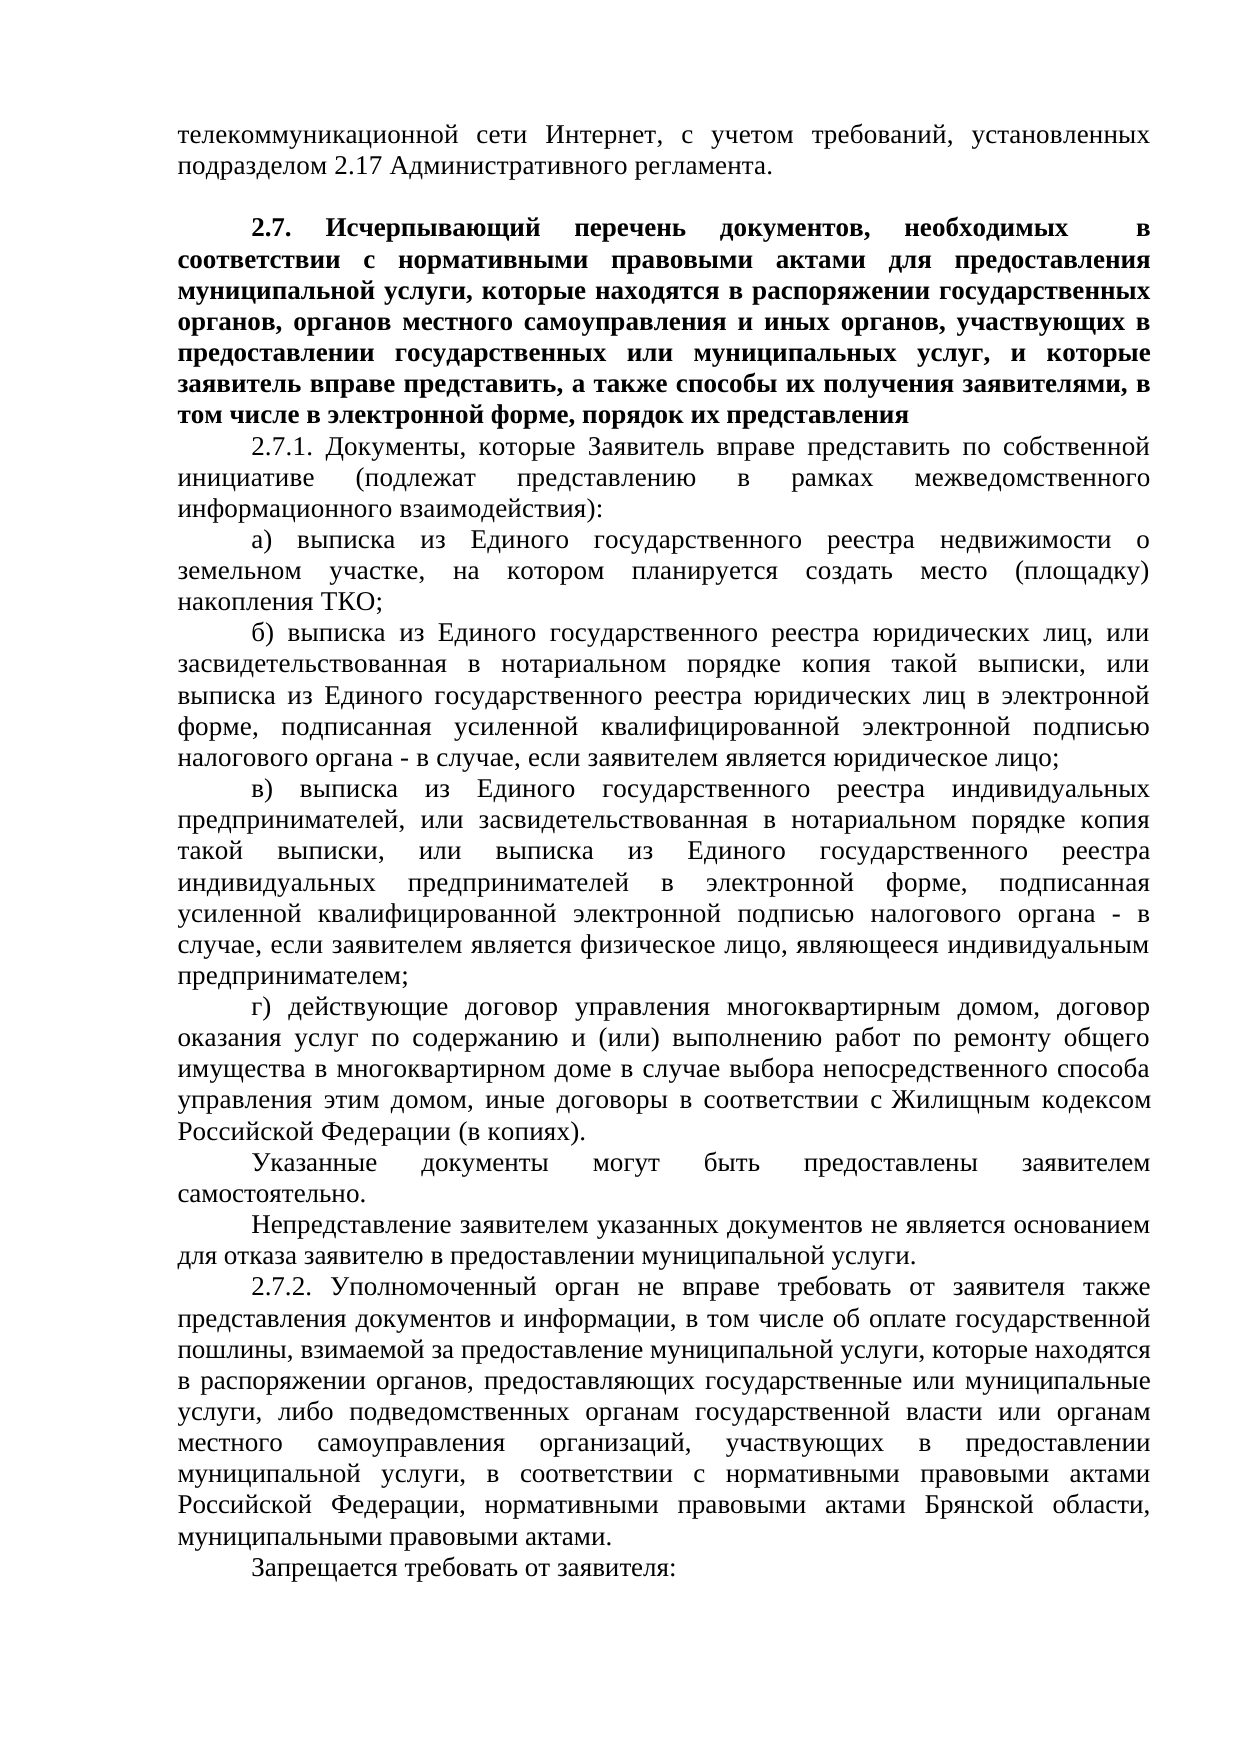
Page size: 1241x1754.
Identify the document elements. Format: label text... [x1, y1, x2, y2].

text а) выписка из Единого государственного реестра недвижимости о земельном участке, на котором планируется создать место (площадку) накопления ТКО; [177, 523, 1152, 616]
text в) выписка из Единого государственного реестра индивидуальных предпринимателей, или засвидетельствованная в нотариальном порядке копия такой выписки, или выписка из Единого государственного реестра индивидуальных предпринимателей в электронной форме, подписанная усиленной квалифицированной электронной подписью налогового органа - в случае, если заявителем является физическое лицо, являющееся индивидуальным предпринимателем; [177, 772, 1152, 990]
text Указанные документы могут быть предоставлены заявителем самостоятельно. [177, 1146, 1152, 1208]
text 2.7. Исчерпывающий перечень документов, необходимых в соответствии с нормативными правовыми актами для предоставления муниципальной услуги, которые находятся в распоряжении государственных органов, органов местного самоуправления и иных органов, участвующих в предоставлении государственных или муниципальных услуг, и которые заявитель вправе представить, а также способы их получения заявителями, в том числе в электронной форме, порядок их представления [177, 212, 1152, 429]
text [177, 118, 1152, 180]
text г) действующие договор управления многоквартирным домом, договор оказания услуг по содержанию и (или) выполнению работ по ремонту общего имущества в многоквартирном доме в случае выбора непосредственного способа управления этим домом, иные договоры в соответствии с Жилищным кодексом Российской Федерации (в копиях). [177, 990, 1152, 1146]
text Запрещается требовать от заявителя: [177, 1551, 1152, 1582]
text б) выписка из Единого государственного реестра юридических лиц, или засвидетельствованная в нотариальном порядке копия такой выписки, или выписка из Единого государственного реестра юридических лиц в электронной форме, подписанная усиленной квалифицированной электронной подписью налогового органа - в случае, если заявителем является юридическое лицо; [177, 616, 1152, 772]
text 2.7.2. Уполномоченный орган не вправе требовать от заявителя также представления документов и информации, в том числе об оплате государственной пошлины, взимаемой за предоставление муниципальной услуги, которые находятся в распоряжении органов, предоставляющих государственные или муниципальные услуги, либо подведомственных органам государственной власти или органам местного самоуправления организаций, участвующих в предоставлении муниципальной услуги, в соответствии с нормативными правовыми актами Российской Федерации, нормативными правовыми актами Брянской области, муниципальными правовыми актами. [177, 1271, 1152, 1551]
text Непредставление заявителем указанных документов не является основанием для отказа заявителю в предоставлении муниципальной услуги. [177, 1208, 1152, 1271]
text 2.7.1. Документы, которые Заявитель вправе представить по собственной инициативе (подлежат представлению в рамках межведомственного информационного взаимодействия): [177, 429, 1152, 523]
